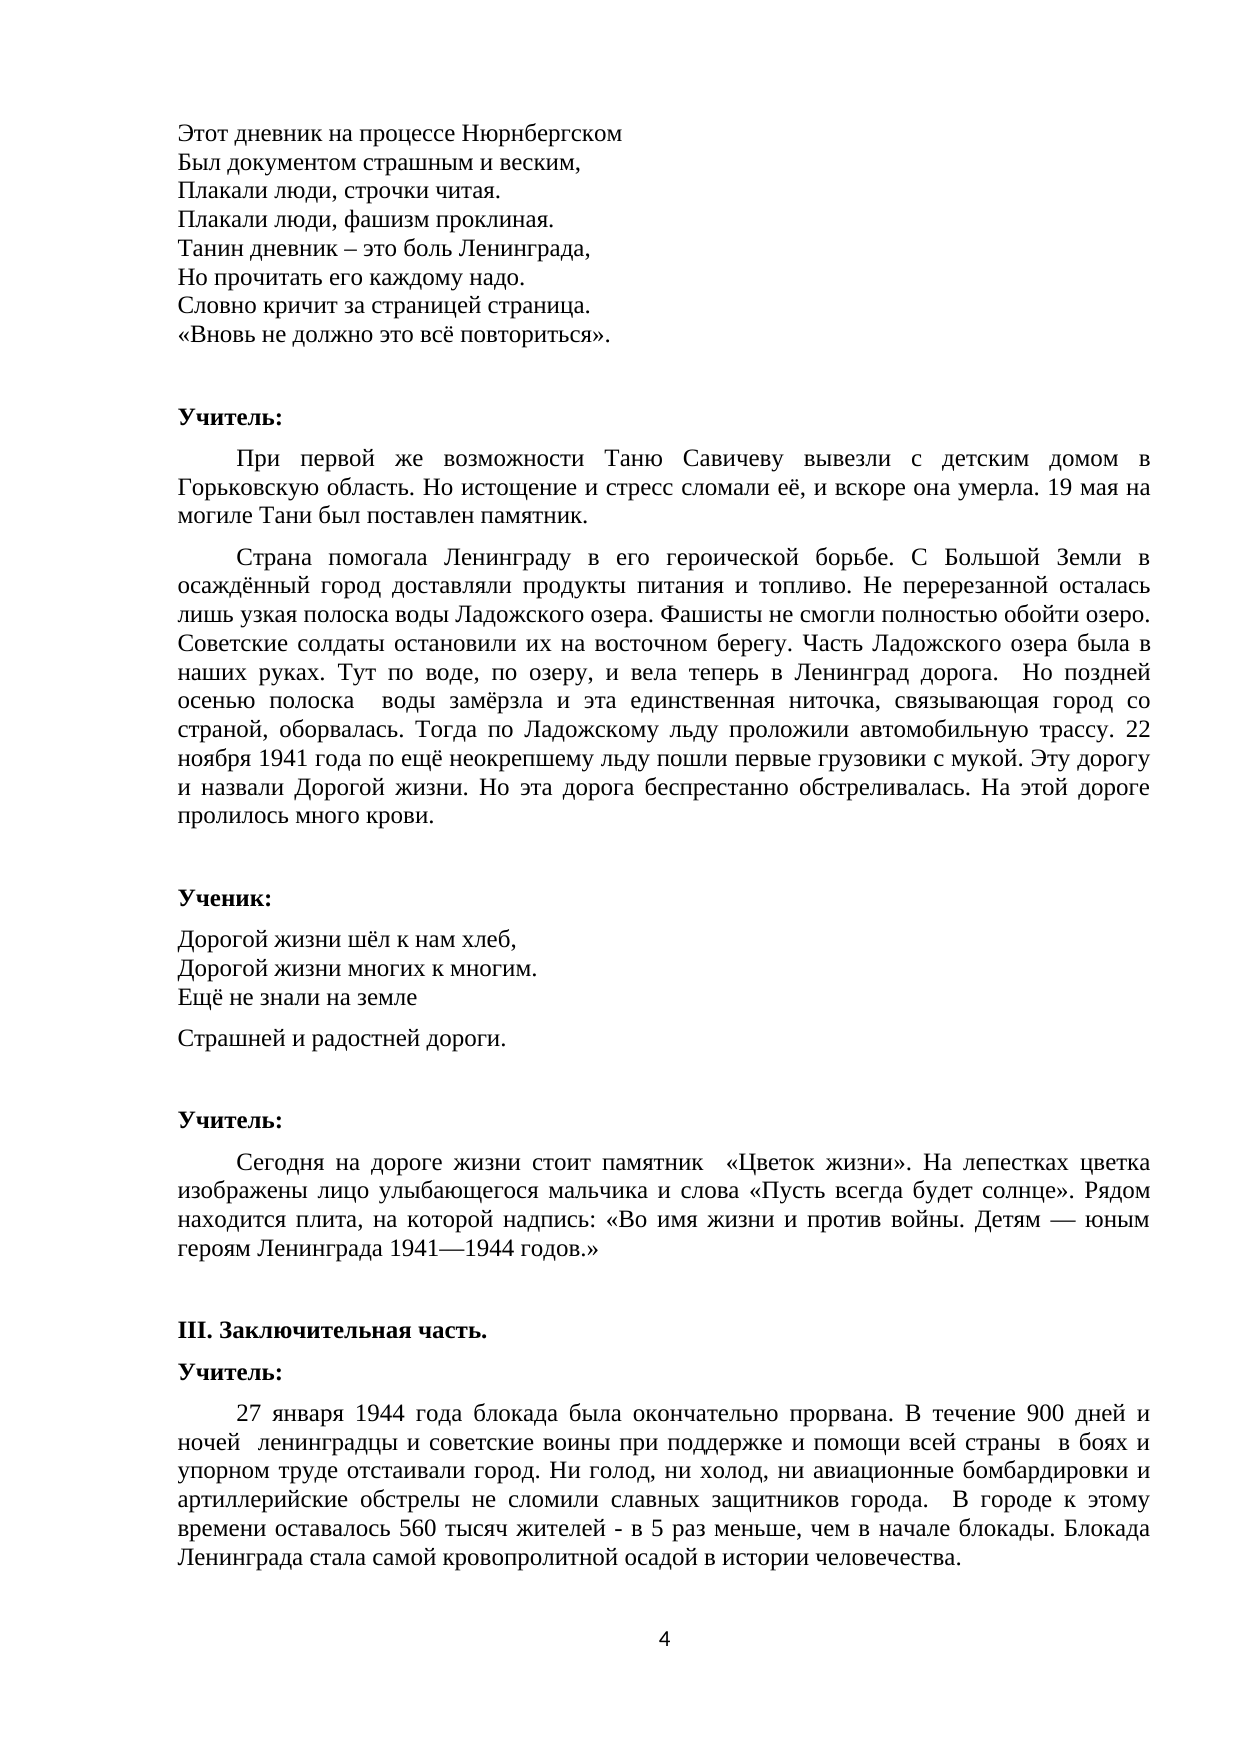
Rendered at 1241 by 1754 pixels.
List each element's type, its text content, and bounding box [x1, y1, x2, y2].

text Страна помогала Ленинграду в его героической борьбе. С Большой Земли в осаждённый город доставляли продукты питания и топливо. Не перерезанной осталась лишь узкая полоска воды Ладожского озера. Фашисты не смогли полностью обойти озеро. Советские солдаты остановили их на восточном берегу. Часть Ладожского озера была в наших руках. Тут по воде, по озеру, и вела теперь в Ленинград дорога. Но поздней осенью полоска воды замёрзла и эта единственная ниточка, связывающая город со страной, оборвалась. Тогда по Ладожскому льду проложили автомобильную трассу. 22 ноября 1941 года по ещё неокрепшему льду пошли первые грузовики с мукой. Эту дорогу и назвали Дорогой жизни. Но эта дорога беспрестанно обстреливалась. На этой дороге пролилось много крови. [177, 542, 1152, 829]
text Страшней и радостней дороги. [177, 1023, 1152, 1052]
text 27 января 1944 года блокада была окончательно прорвана. В течение 900 дней и ночей ленинградцы и советские воины при поддержке и помощи всей страны в боях и упорном труде отстаивали город. Ни голод, ни холод, ни авиационные бомбардировки и артиллерийские обстрелы не сломили славных защитников города. В городе к этому времени оставалось 560 тысяч жителей - в 5 раз меньше, чем в начале блокады. Блокада Ленинграда стала самой кровопролитной осадой в истории человечества. [177, 1398, 1152, 1571]
text Учитель: [177, 1106, 1152, 1134]
text Плакали люди, строчки читая. [177, 176, 1152, 204]
text Этот дневник на процессе Нюрнбергском [177, 118, 1152, 147]
text Дорогой жизни многих к многим. [177, 953, 1152, 982]
text III. Заключительная часть. [177, 1316, 1152, 1344]
text Ещё не знали на земле [177, 982, 1152, 1011]
text Танин дневник – это боль Ленинграда, [177, 233, 1152, 262]
text Но прочитать его каждому надо. [177, 262, 1152, 291]
text Плакали люди, фашизм проклиная. [177, 204, 1152, 233]
text «Вновь не должно это всё повториться». [177, 319, 1152, 348]
text Сегодня на дороге жизни стоит памятник «Цветок жизни». На лепестках цветка изображены лицо улыбающегося мальчика и слова «Пусть всегда будет солнце». Рядом находится плита, на которой надпись: «Во имя жизни и против войны. Детям — юным героям Ленинграда 1941—1944 годов.» [177, 1147, 1152, 1262]
text Учитель: [177, 402, 1152, 431]
text Дорогой жизни шёл к нам хлеб, [177, 924, 1152, 953]
text Ученик: [177, 883, 1152, 912]
text Словно кричит за страницей страница. [177, 291, 1152, 319]
text При первой же возможности Таню Савичеву вывезли с детским домом в Горьковскую область. Но истощение и стресс сломали её, и вскоре она умерла. 19 мая на могиле Тани был поставлен памятник. [177, 443, 1152, 529]
text Был документом страшным и веским, [177, 147, 1152, 176]
text Учитель: [177, 1357, 1152, 1386]
